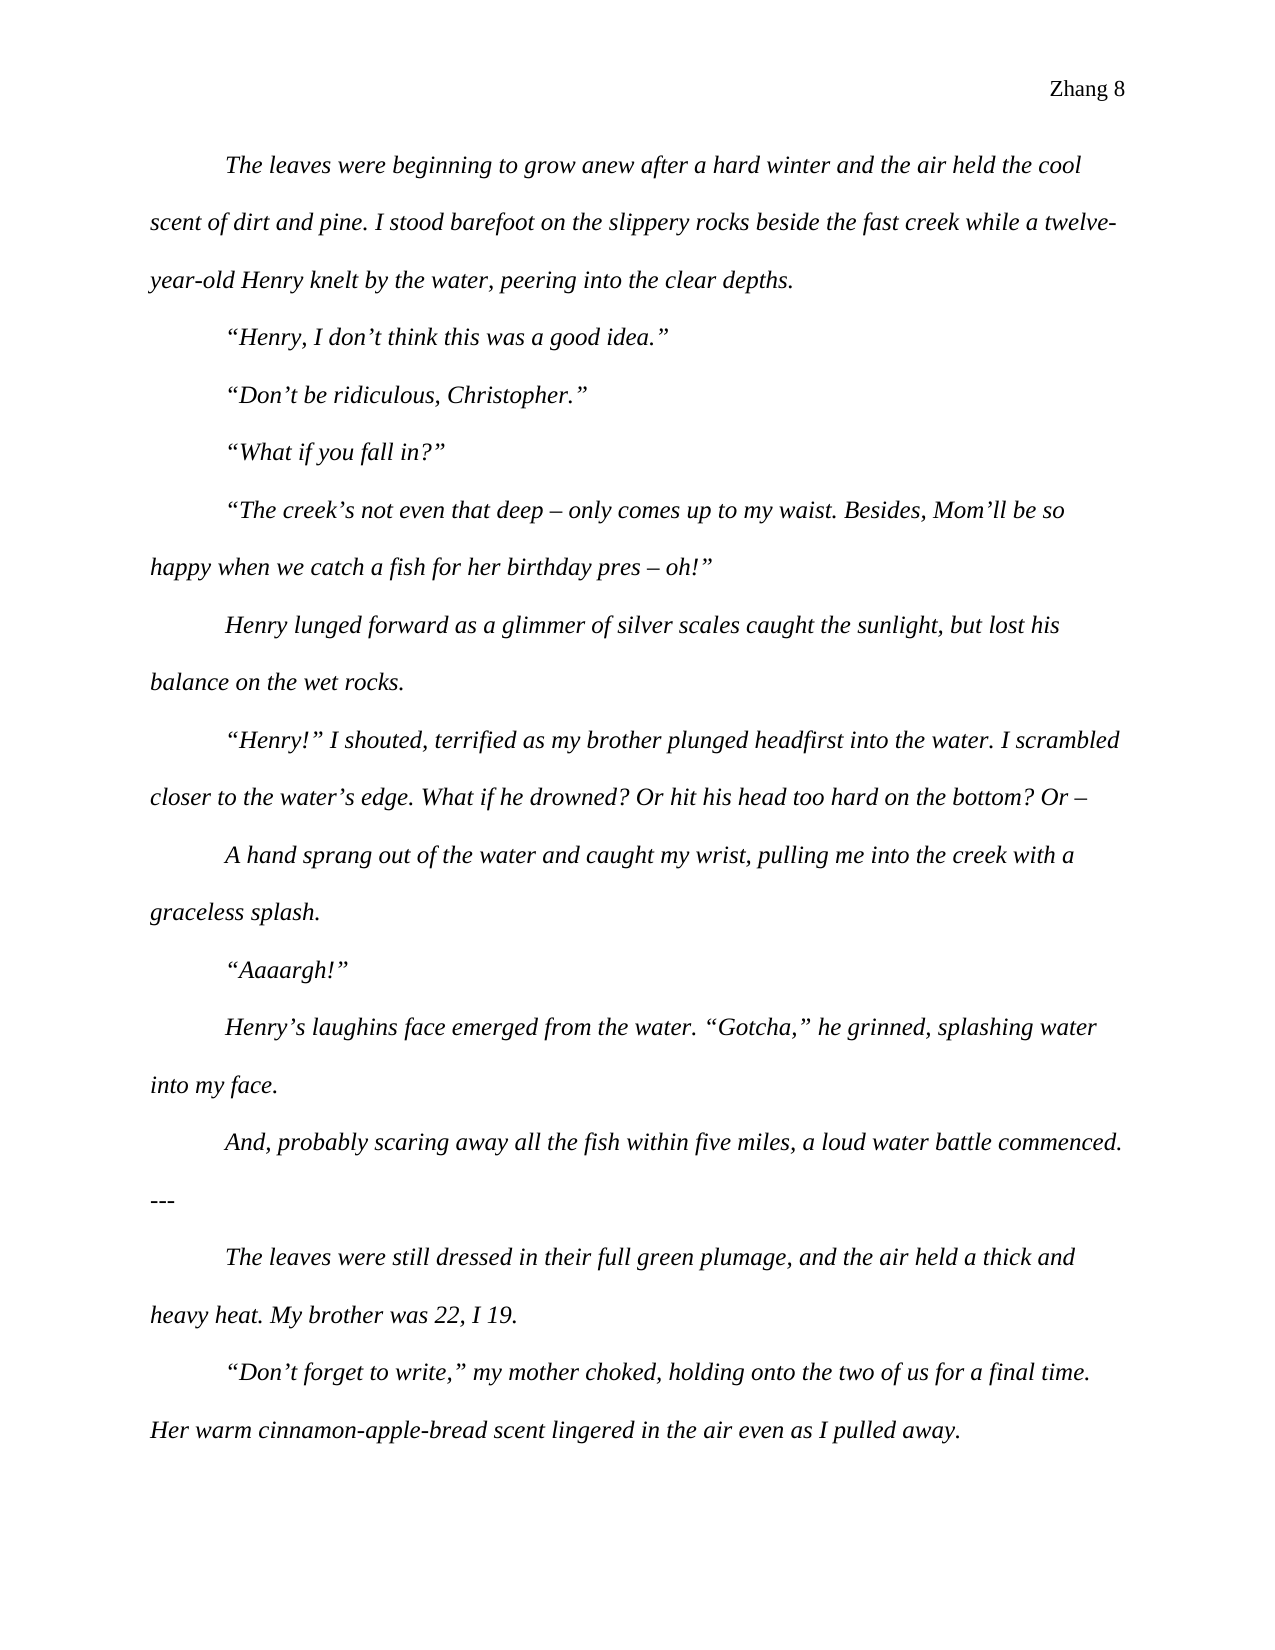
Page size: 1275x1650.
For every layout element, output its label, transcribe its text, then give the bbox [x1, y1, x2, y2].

text “The creek’s not even that deep – only comes up to my waist. Besides, Mom’ll be so happy when we catch a fish for her birthday pres – oh!” [150, 495, 1125, 581]
text The leaves were still dressed in their full green plumage, and the air held a thick and heavy heat. My brother was 22, I 19. [150, 1242, 1125, 1329]
text “Aaaargh!” [150, 955, 1125, 984]
text And, probably scaring away all the fish within five miles, a loud water battle commenced. [150, 1127, 1125, 1156]
text “Henry!” I shouted, terrified as my brother plunged headfirst into the water. I scrambled closer to the water’s edge. What if he drowned? Or hit his head too hard on the bottom? Or – [150, 725, 1125, 811]
text “What if you fall in?” [150, 437, 1125, 466]
text Henry’s laughins face emerged from the water. “Gotcha,” he grinned, splashing water into my face. [150, 1012, 1125, 1099]
text The leaves were beginning to grow anew after a hard winter and the air held the cool scent of dirt and pine. I stood barefoot on the slippery rocks beside the fast creek while a twelve-year-old Henry knelt by the water, peering into the clear depths. [150, 150, 1125, 294]
text --- [150, 1185, 1125, 1214]
text “Henry, I don’t think this was a good idea.” [150, 322, 1125, 351]
text “Don’t be ridiculous, Christopher.” [150, 380, 1125, 409]
text A hand sprang out of the water and caught my wrist, pulling me into the creek with a graceless splash. [150, 840, 1125, 926]
text “Don’t forget to write,” my mother choked, holding onto the two of us for a final time. Her warm cinnamon-apple-bread scent lingered in the air even as I pulled away. [150, 1357, 1125, 1444]
text Henry lunged forward as a glimmer of silver scales caught the sunlight, but lost his balance on the wet rocks. [150, 610, 1125, 696]
